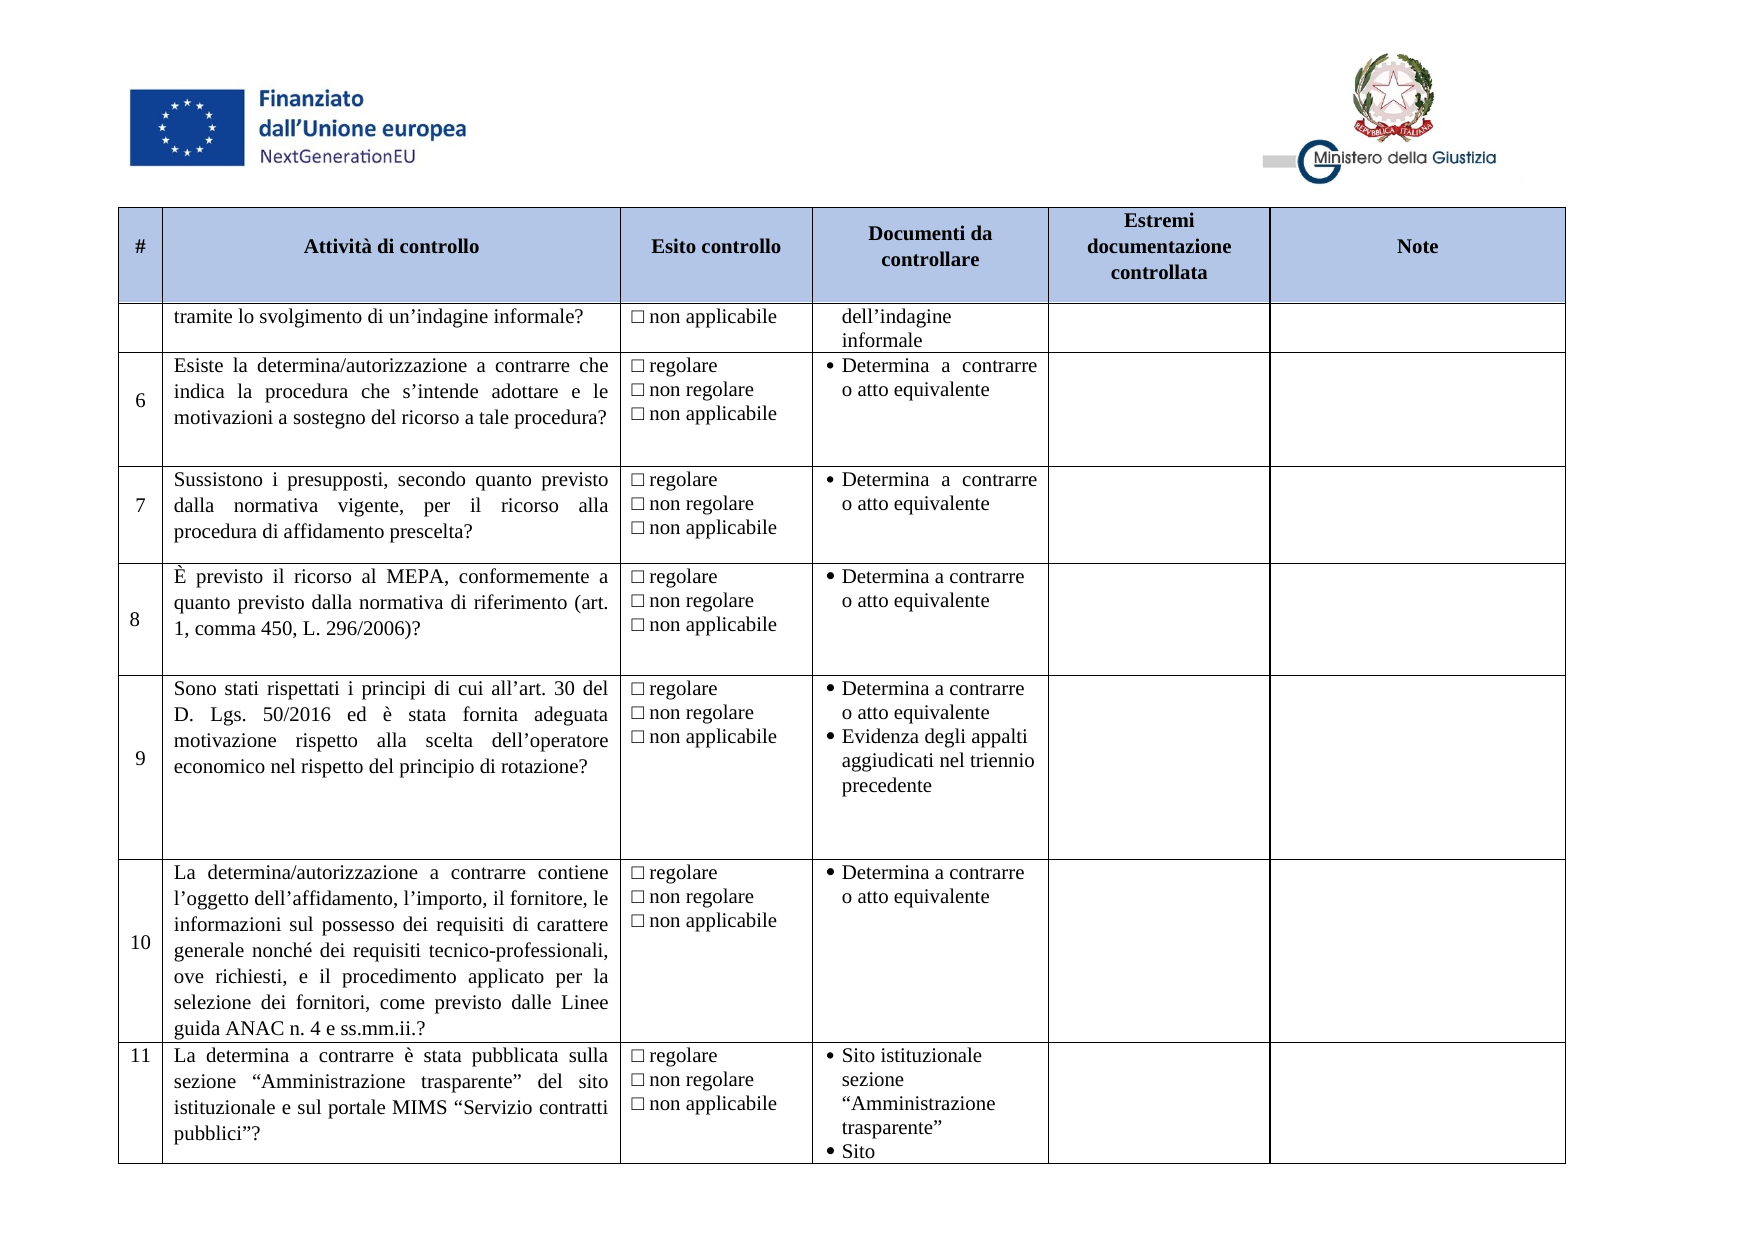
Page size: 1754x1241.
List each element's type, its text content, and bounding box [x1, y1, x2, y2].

table_cell Determina a contrarre o atto equivalente [813, 467, 1048, 563]
table_cell Si è provveduto alla determinazione dell’importo dell’affidamento secondo criteri oggettivi e/o tramite lo svolgimento di un’indagine informale? [163, 304, 620, 352]
table_cell 8 [119, 564, 162, 675]
table_cell Determina a contrarre o atto equivalente [813, 564, 1048, 675]
table_cell [1271, 467, 1565, 563]
table_header Attività di controllo [163, 208, 620, 302]
table_cell □ regolare □ non regolare □ non applicabile [621, 467, 812, 563]
picture [118, 80, 485, 176]
table_cell Determina a contrarre o atto equivalente Evidenza degli appalti aggiudicati nel triennio precedente [813, 676, 1048, 859]
table_cell Determina a contrarre o atto equivalente [813, 353, 1048, 466]
table_cell □ regolare □ non regolare □ non applicabile [621, 564, 812, 675]
table_cell Esiste la determina/autorizzazione a contrarre che indica la procedura che s’intende adottare e le motivazioni a sostegno del ricorso a tale procedura? [163, 353, 620, 466]
table_cell [1271, 304, 1565, 352]
table_cell [1049, 304, 1269, 352]
table_cell [1271, 353, 1565, 466]
table_cell [1049, 564, 1269, 675]
table_cell [1049, 1043, 1269, 1163]
table_cell □ regolare □ non regolare □ non applicabile [621, 1043, 812, 1163]
table_cell La determina/autorizzazione a contrarre contiene l’oggetto dell’affidamento, l’importo, il fornitore, le informazioni sul possesso dei requisiti di carattere generale nonché dei requisiti tecnico-professionali, ove richiesti, e il procedimento applicato per la selezione dei fornitori, come previsto dalle Linee guida ANAC n. 4 e ss.mm.ii.? [163, 860, 620, 1042]
table_cell [1049, 467, 1269, 563]
picture [1200, 41, 1605, 227]
table_header # [119, 208, 162, 302]
table_cell 7 [119, 467, 162, 563]
table_cell [1271, 860, 1565, 1042]
table_cell 6 [119, 353, 162, 466]
table_cell [1271, 676, 1565, 859]
table_header Note [1271, 208, 1565, 302]
table_cell Sono stati rispettati i principi di cui all’art. 30 del D. Lgs. 50/2016 ed è stata fornita adeguata motivazione rispetto alla scelta dell’operatore economico nel rispetto del principio di rotazione? [163, 676, 620, 859]
table_cell 11 [119, 1043, 162, 1163]
table_cell Sito istituzionale sezione “Amministrazione trasparente” Sito www.serviziocontrattipubblici.it [813, 1043, 1048, 1163]
table_header Estremi documentazione controllata [1049, 208, 1269, 302]
table_header Documenti da controllare [813, 208, 1048, 302]
table_cell □ regolare □ non regolare □ non applicabile [621, 860, 812, 1042]
table_cell 9 [119, 676, 162, 859]
table_cell [1271, 564, 1565, 675]
table_cell Determina a contrarre o atto equivalente [813, 860, 1048, 1042]
table_cell [1049, 676, 1269, 859]
table_cell Prospetto di calcolo Evidenza documentale dell’indagine informale [813, 304, 1048, 352]
table_cell [1271, 1043, 1565, 1163]
table_cell [1049, 353, 1269, 466]
table_cell [1049, 860, 1269, 1042]
table_cell 10 [119, 860, 162, 1042]
table_cell □ regolare □ non regolare □ non applicabile [621, 353, 812, 466]
table_header Esito controllo [621, 208, 812, 302]
table_cell 5 [119, 304, 162, 352]
table_cell □ regolare □ non regolare □ non applicabile [621, 676, 812, 859]
table_cell Sussistono i presupposti, secondo quanto previsto dalla normativa vigente, per il ricorso alla procedura di affidamento prescelta? [163, 467, 620, 563]
table_cell È previsto il ricorso al MEPA, conformemente a quanto previsto dalla normativa di riferimento (art. 1, comma 450, L. 296/2006)? [163, 564, 620, 675]
table_cell □ regolare □ non regolare □ non applicabile [621, 304, 812, 352]
